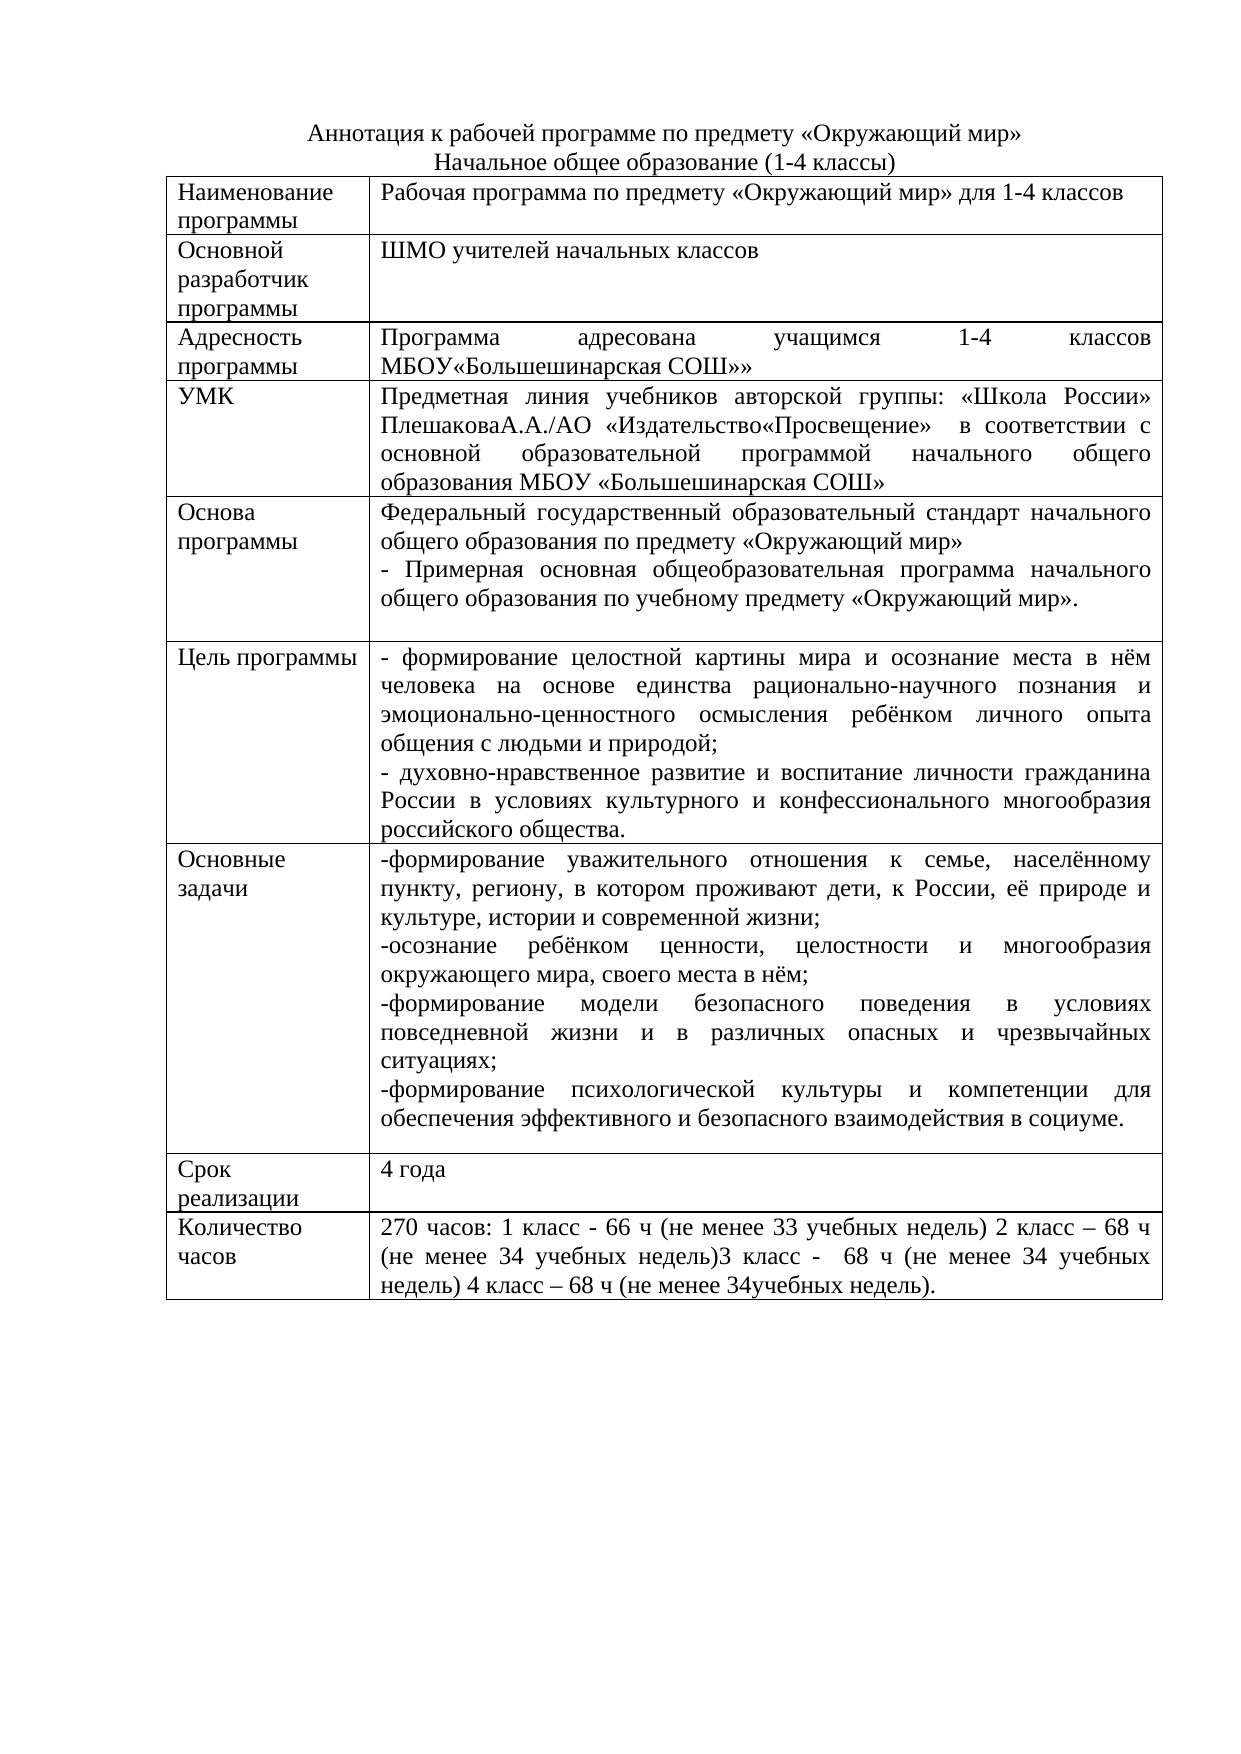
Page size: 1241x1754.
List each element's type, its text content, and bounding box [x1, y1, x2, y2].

table_cell Предметная линия учебников авторской группы: «Школа России» ПлешаковаА.А./АО «Издательство«Просвещение» в соответствии с основной образовательной программой начального общего образования МБОУ «Большешинарская СОШ» [370, 381, 1162, 496]
text Начальное общее образование (1-4 классы) [177, 147, 1152, 176]
table_cell Адресность программы [167, 323, 369, 380]
table_cell Программа адресована учащимся 1-4 классов МБОУ«Большешинарская СОШ»» [370, 323, 1162, 380]
text Аннотация к рабочей программе по предмету «Окружающий мир» [177, 118, 1152, 147]
table_cell Срок реализации [167, 1154, 369, 1211]
table_cell 4 года [370, 1154, 1162, 1211]
table_header Рабочая программа по предмету «Окружающий мир» для 1-4 классов [370, 177, 1162, 234]
table_cell Основные задачи [167, 844, 369, 1153]
table_cell УМК [167, 381, 369, 496]
table_cell Количество часов [167, 1213, 369, 1299]
table_cell Цель программы [167, 642, 369, 843]
table_cell Основа программы [167, 497, 369, 641]
table_header Наименование программы [167, 177, 369, 234]
table_cell - формирование целостной картины мира и осознание места в нём человека на основе единства рационально-научного познания и эмоционально-ценностного осмысления ребёнком личного опыта общения с людьми и природой; - духовно-нравственное развитие и воспитание личности гражданина России в условиях культурного и конфессионального многообразия российского общества. [370, 642, 1162, 843]
table_cell 270 часов: 1 класс - 66 ч (не менее 33 учебных недель) 2 класс – 68 ч (не менее 34 учебных недель)3 класс - 68 ч (не менее 34 учебных недель) 4 класс – 68 ч (не менее 34учебных недель). [370, 1213, 1162, 1299]
table_cell ШМО учителей начальных классов [370, 235, 1162, 321]
table_cell Федеральный государственный образовательный стандарт начального общего образования по предмету «Окружающий мир» - Примерная основная общеобразовательная программа начального общего образования по учебному предмету «Окружающий мир». [370, 497, 1162, 641]
table_cell -формирование уважительного отношения к семье, населённому пункту, региону, в котором проживают дети, к России, её природе и культуре, истории и современной жизни; -осознание ребёнком ценности, целостности и многообразия окружающего мира, своего места в нём; -формирование модели безопасного поведения в условиях повседневной жизни и в различных опасных и чрезвычайных ситуациях; -формирование психологической культуры и компетенции для обеспечения эффективного и безопасного взаимодействия в социуме. [370, 844, 1162, 1153]
table_cell Основной разработчик программы [167, 235, 369, 321]
